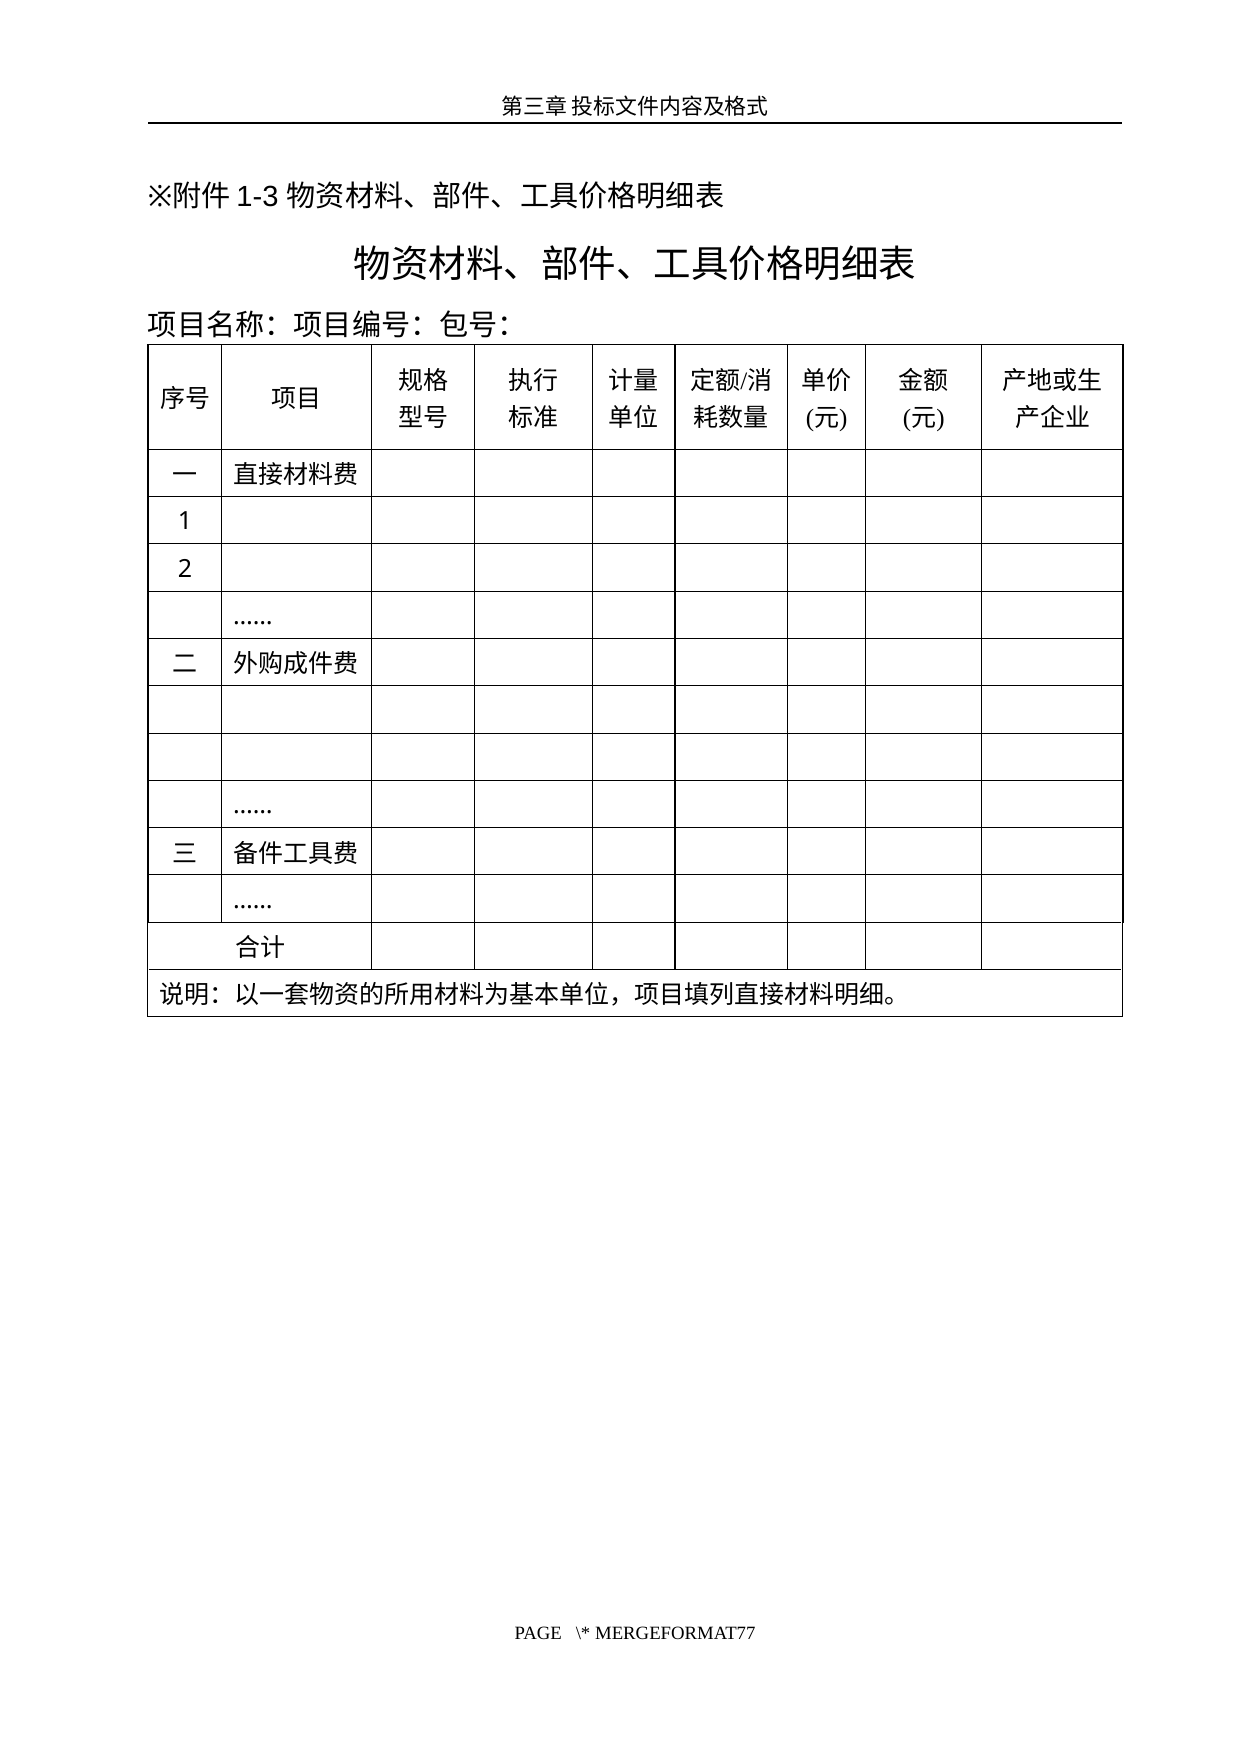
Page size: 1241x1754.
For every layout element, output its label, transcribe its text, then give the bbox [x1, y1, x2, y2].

table_cell 2 [149, 544, 221, 591]
table_cell [676, 592, 787, 638]
table_header 计量单位 [593, 345, 674, 449]
table_cell [593, 450, 674, 496]
table_cell [866, 923, 981, 969]
table_header 项目 [222, 345, 371, 449]
table_cell 备件工具费 [222, 828, 371, 874]
table_cell [676, 544, 787, 591]
table_header 执行 标准 [475, 345, 592, 449]
table_cell [475, 686, 592, 732]
table_cell [475, 450, 592, 496]
table_cell [593, 544, 674, 591]
table_cell …… [222, 875, 371, 922]
table_cell [788, 544, 865, 591]
table_cell [982, 544, 1122, 591]
table_cell [676, 828, 787, 874]
table_header 金额 (元) [866, 345, 981, 449]
table_header 定额/消耗数量 [676, 345, 787, 449]
table_cell [676, 639, 787, 685]
table_cell [593, 639, 674, 685]
table_cell [372, 497, 474, 543]
table_cell [788, 828, 865, 874]
table_cell [593, 592, 674, 638]
table_cell 一 [149, 450, 221, 496]
table_cell [676, 450, 787, 496]
table_cell [593, 828, 674, 874]
table_cell [866, 875, 981, 922]
table_cell 直接材料费 [222, 450, 371, 496]
subtitle ※附件1-3 物资材料、部件、工具价格明细表 [148, 160, 1122, 218]
table_header 单价 (元) [788, 345, 865, 449]
table_cell [222, 497, 371, 543]
table_cell [475, 828, 592, 874]
table_cell [676, 781, 787, 827]
table_cell [222, 734, 371, 780]
table_cell [982, 592, 1122, 638]
table_cell [788, 923, 865, 969]
table_cell [982, 497, 1122, 543]
table_cell [982, 875, 1122, 922]
table_cell [866, 686, 981, 732]
table_header 产地或生产企业 [982, 345, 1122, 449]
table_cell [475, 592, 592, 638]
table_cell [372, 828, 474, 874]
table_cell [475, 923, 592, 969]
table_cell …… [222, 592, 371, 638]
table_cell [372, 734, 474, 780]
table_cell [593, 686, 674, 732]
table_cell [982, 450, 1122, 496]
table_cell 1 [149, 497, 221, 543]
table_cell [222, 686, 371, 732]
table_header 规格 型号 [372, 345, 474, 449]
table_cell 二 [149, 639, 221, 685]
table_cell 三 [149, 828, 221, 874]
table_cell [149, 686, 221, 732]
table_cell [676, 686, 787, 732]
table_cell [372, 592, 474, 638]
table_cell [372, 639, 474, 685]
table_cell [788, 639, 865, 685]
table_cell [982, 734, 1122, 780]
table_cell [149, 875, 221, 922]
table_cell [593, 497, 674, 543]
table_cell [593, 781, 674, 827]
table_cell [866, 734, 981, 780]
table_cell [676, 497, 787, 543]
table_cell [475, 875, 592, 922]
table_header 序号 [149, 345, 221, 449]
table_cell [372, 923, 474, 969]
table_cell [982, 686, 1122, 732]
table_cell [475, 544, 592, 591]
text 项目名称：项目编号：包号： [148, 302, 1122, 344]
table_cell [866, 544, 981, 591]
table_cell [593, 923, 674, 969]
table_cell [475, 639, 592, 685]
table_cell [788, 450, 865, 496]
table_cell [222, 544, 371, 591]
table_cell [982, 922, 1122, 969]
table_cell [593, 875, 674, 922]
table_cell [866, 497, 981, 543]
text 物资材料、部件、工具价格明细表 [148, 231, 1122, 289]
table_cell [866, 450, 981, 496]
table_cell [372, 450, 474, 496]
table_cell [372, 875, 474, 922]
table_cell [372, 686, 474, 732]
table_cell [593, 734, 674, 780]
table_cell [866, 639, 981, 685]
table_cell [866, 592, 981, 638]
table_cell [788, 781, 865, 827]
table_cell [788, 497, 865, 543]
table_cell 说明：以一套物资的所用材料为基本单位，项目填列直接材料明细。 [148, 969, 1122, 1016]
table_cell [372, 781, 474, 827]
table_cell [372, 544, 474, 591]
table_cell [866, 781, 981, 827]
table_cell [788, 875, 865, 922]
table_cell [149, 781, 221, 827]
table_cell [475, 734, 592, 780]
table_cell [982, 828, 1122, 874]
table_cell [676, 923, 787, 969]
table_cell [788, 686, 865, 732]
table_cell [676, 734, 787, 780]
table_cell …… [222, 781, 371, 827]
table_cell [788, 592, 865, 638]
table_cell [149, 592, 221, 638]
table_cell [788, 734, 865, 780]
table_cell [475, 781, 592, 827]
table_cell [982, 639, 1122, 685]
table_cell [676, 875, 787, 922]
table_cell [982, 781, 1122, 827]
table_cell 合计 [148, 923, 371, 969]
table_cell [149, 734, 221, 780]
table_cell 外购成件费 [222, 639, 371, 685]
table_cell [475, 497, 592, 543]
table_cell [866, 828, 981, 874]
